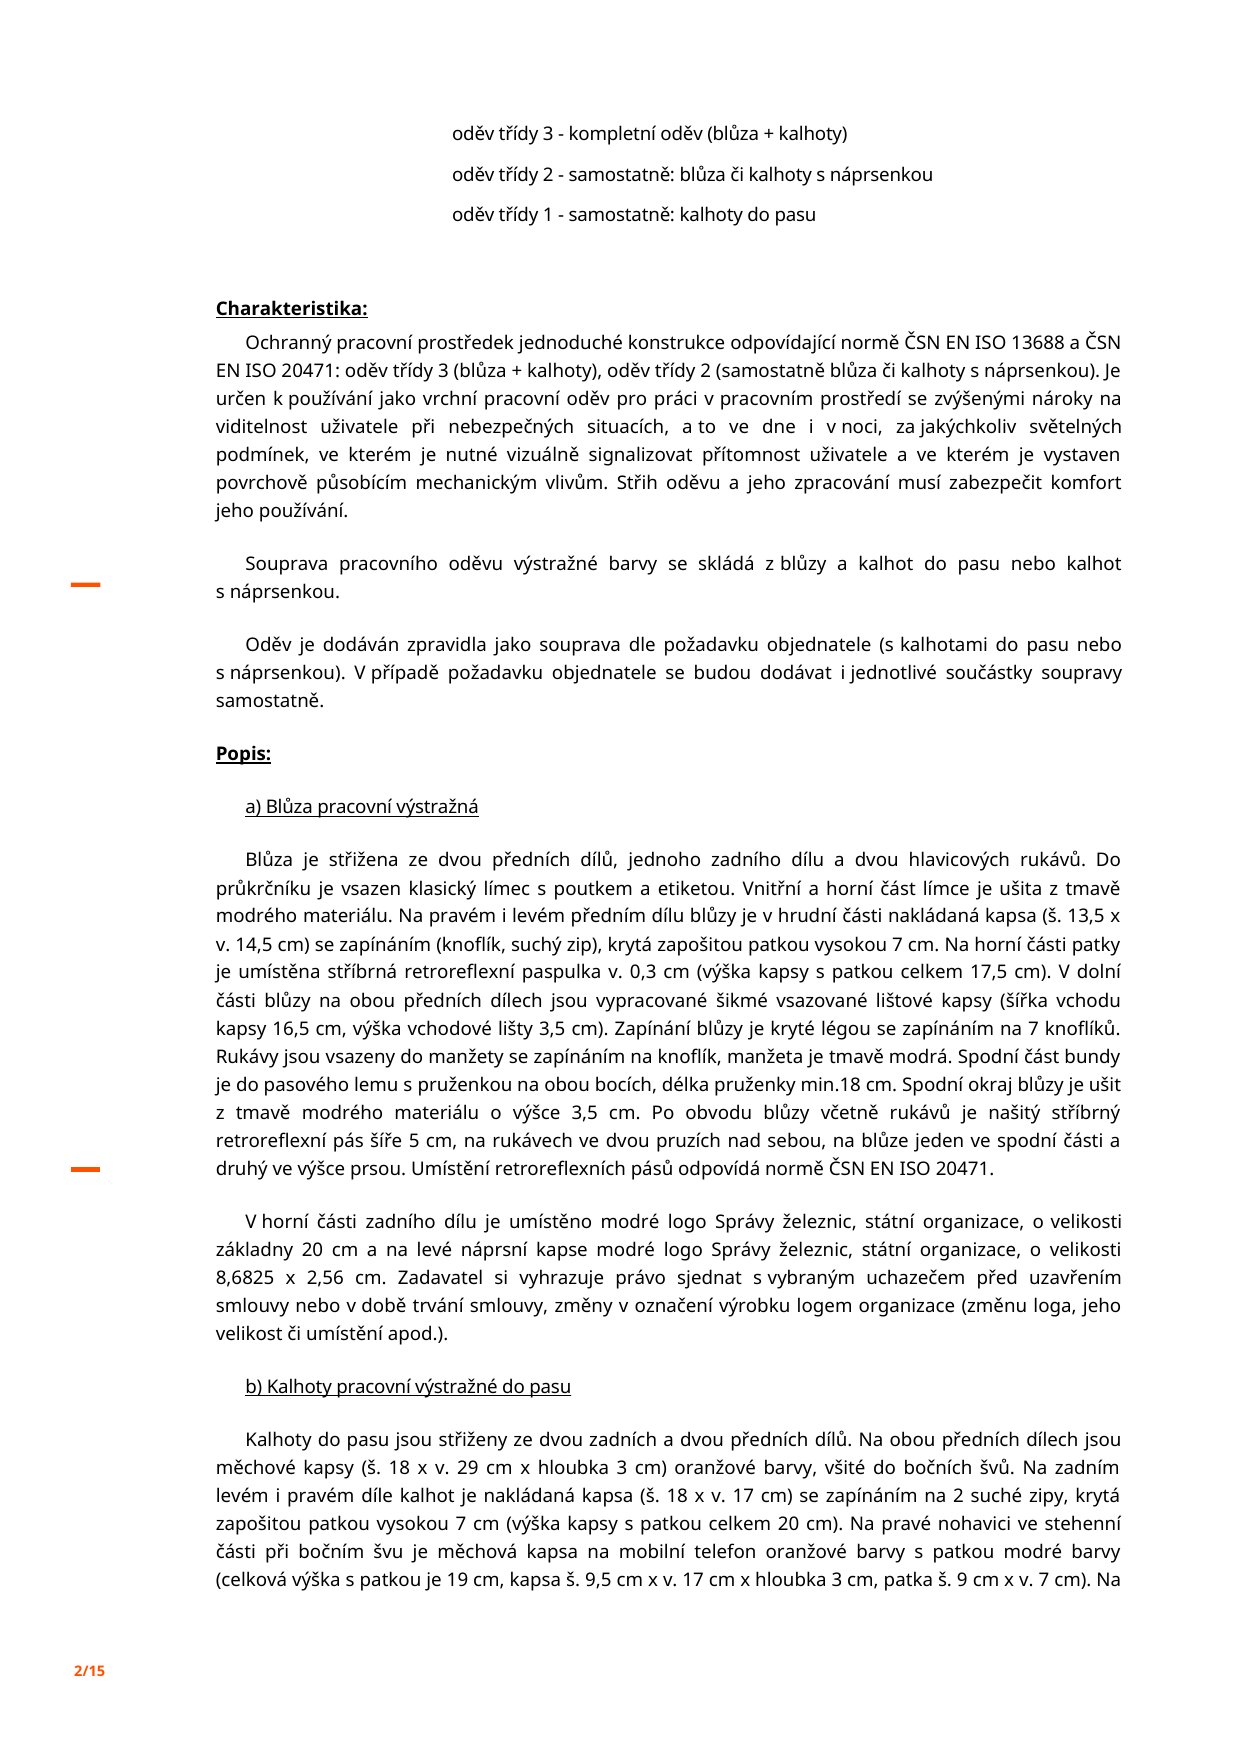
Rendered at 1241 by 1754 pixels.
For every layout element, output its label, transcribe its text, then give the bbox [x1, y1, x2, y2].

text b) Kalhoty pracovní výstražné do pasu [216, 1373, 1122, 1399]
text V horní části zadního dílu je umístěno modré logo Správy železnic, státní organizace, o velikosti základny 20 cm a na levé náprsní kapse modré logo Správy železnic, státní organizace, o velikosti 8,6825 x 2,56 cm. Zadavatel si vyhrazuje právo sjednat s vybraným uchazečem před uzavřením smlouvy nebo v době trvání smlouvy, změny v označení výrobku logem organizace (změnu loga, jeho velikost či umístění apod.). [216, 1208, 1122, 1346]
text a) Blůza pracovní výstražná [216, 794, 1122, 819]
text Ochranný pracovní prostředek jednoduché konstrukce odpovídající normě ČSN EN ISO 13688 a ČSN EN ISO 20471: oděv třídy 3 (blůza + kalhoty), oděv třídy 2 (samostatně blůza či kalhoty s náprsenkou). Je určen k používání jako vrchní pracovní oděv pro práci v pracovním prostředí se zvýšenými nároky na viditelnost uživatele při nebezpečných situacích, a to ve dne i v noci, za jakýchkoliv světelných podmínek, ve kterém je nutné vizuálně signalizovat přítomnost uživatele a ve kterém je vystaven povrchově působícím mechanickým vlivům. Střih oděvu a jeho zpracování musí zabezpečit komfort jeho používání. [216, 329, 1122, 523]
text Popis: [216, 741, 1122, 766]
text oděv třídy 2 - samostatně: blůza či kalhoty s náprsenkou [216, 161, 1122, 187]
text Blůza je střižena ze dvou předních dílů, jednoho zadního dílu a dvou hlavicových rukávů. Do průkrčníku je vsazen klasický límec s poutkem a etiketou. Vnitřní a horní část límce je ušita z tmavě modrého materiálu. Na pravém i levém předním dílu blůzy je v hrudní části nakládaná kapsa (š. 13,5 x v. 14,5 cm) se zapínáním (knoflík, suchý zip), krytá zapošitou patkou vysokou 7 cm. Na horní části patky je umístěna stříbrná retroreflexní paspulka v. 0,3 cm (výška kapsy s patkou celkem 17,5 cm). V dolní části blůzy na obou předních dílech jsou vypracované šikmé vsazované lištové kapsy (šířka vchodu kapsy 16,5 cm, výška vchodové lišty 3,5 cm). Zapínání blůzy je kryté légou se zapínáním na 7 knoflíků. Rukávy jsou vsazeny do manžety se zapínáním na knoflík, manžeta je tmavě modrá. Spodní část bundy je do pasového lemu s pruženkou na obou bocích, délka pruženky min.18 cm. Spodní okraj blůzy je ušit z tmavě modrého materiálu o výšce 3,5 cm. Po obvodu blůzy včetně rukávů je našitý stříbrný retroreflexní pás šíře 5 cm, na rukávech ve dvou pruzích nad sebou, na blůze jeden ve spodní části a druhý ve výšce prsou. Umístění retroreflexních pásů odpovídá normě ČSN EN ISO 20471. [216, 847, 1122, 1181]
text Oděv je dodáván zpravidla jako souprava dle požadavku objednatele (s kalhotami do pasu nebo s náprsenkou). V případě požadavku objednatele se budou dodávat i jednotlivé součástky soupravy samostatně. [216, 632, 1122, 713]
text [216, 1426, 1122, 1592]
text Souprava pracovního oděvu výstražné barvy se skládá z blůzy a kalhot do pasu nebo kalhot s náprsenkou. [216, 551, 1122, 604]
text oděv třídy 1 - samostatně: kalhoty do pasu [216, 202, 1122, 227]
text oděv třídy 3 - kompletní oděv (blůza + kalhoty) [216, 121, 1122, 146]
text Charakteristika: [216, 295, 1122, 321]
